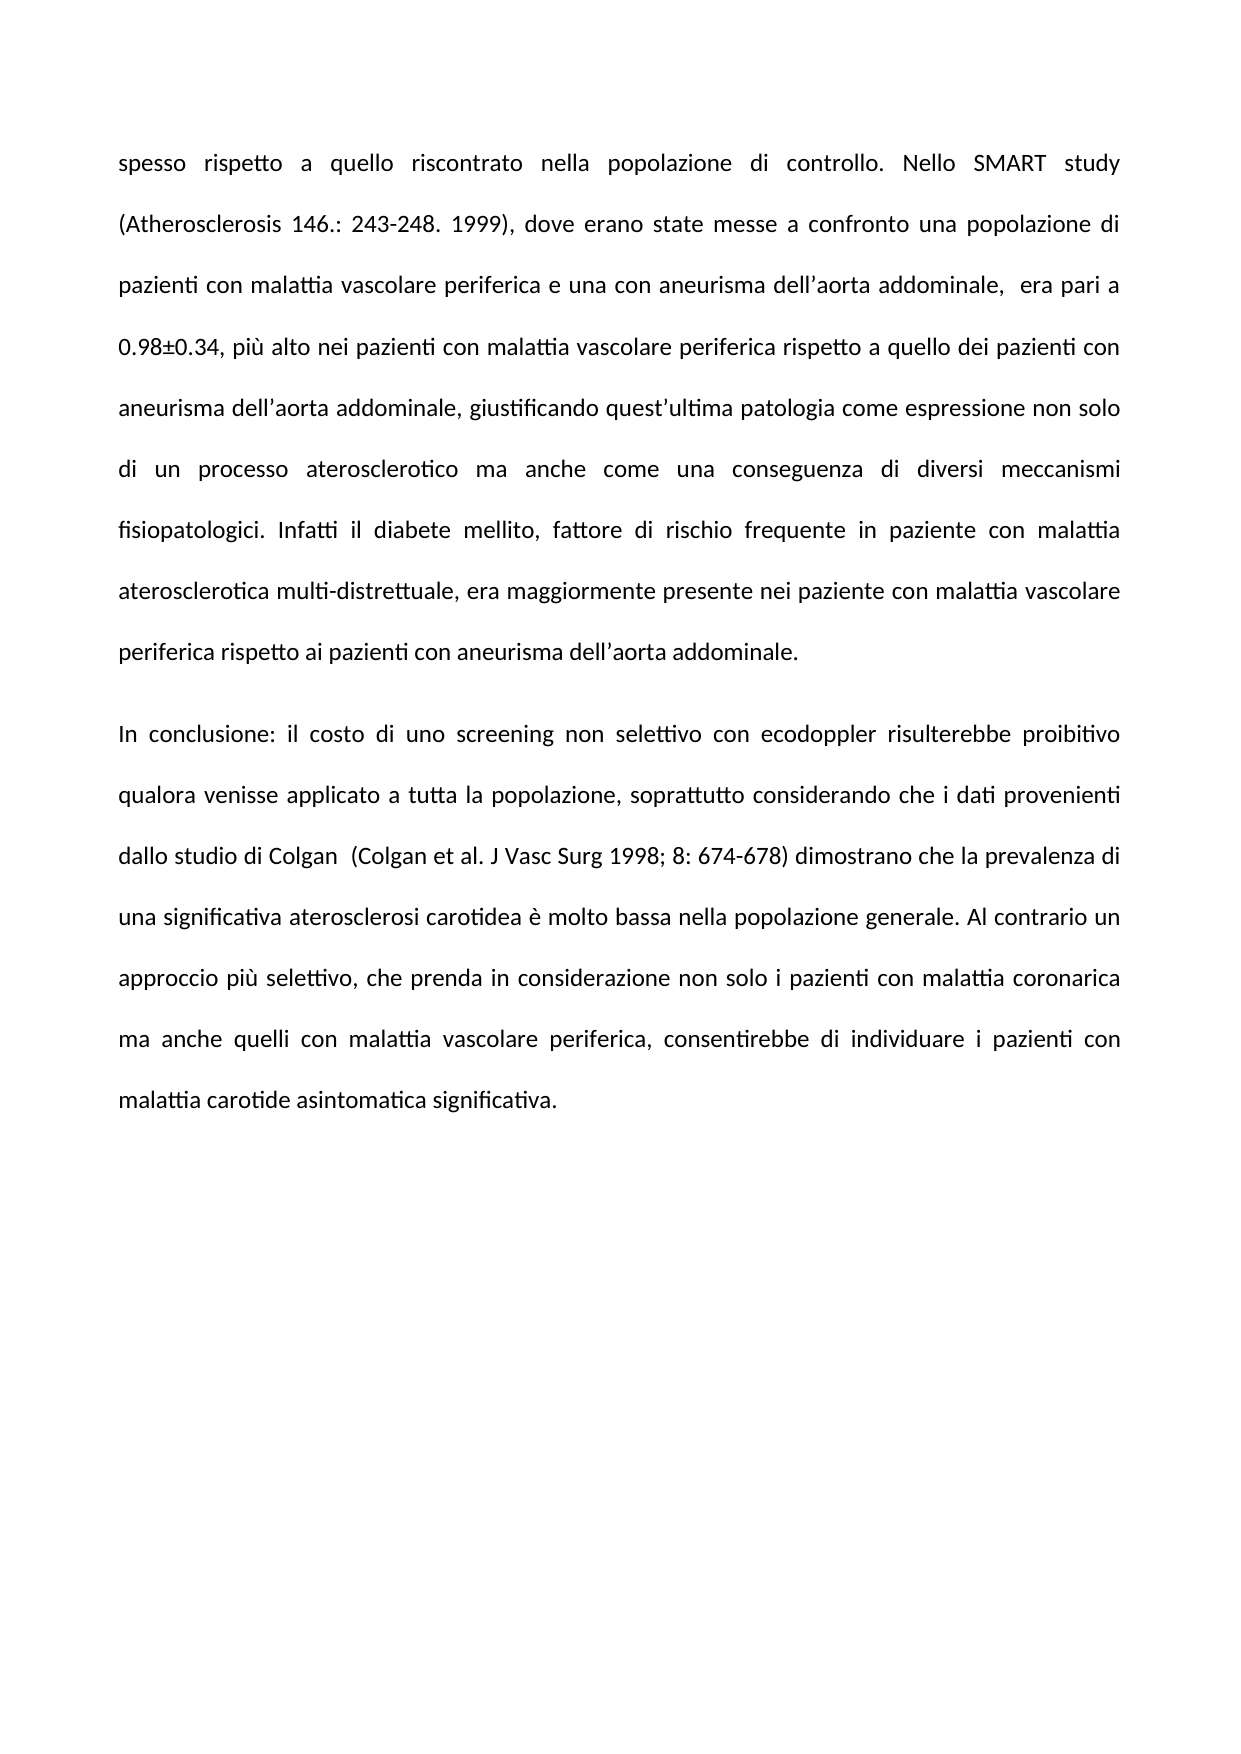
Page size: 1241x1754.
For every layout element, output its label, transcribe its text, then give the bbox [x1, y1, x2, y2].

text In conclusione: il costo di uno screening non selettivo con ecodoppler risulterebbe proibitivo qualora venisse applicato a tutta la popolazione, soprattutto considerando che i dati provenienti dallo studio di Colgan (Colgan et al. J Vasc Surg 1998; 8: 674-678) dimostrano che la prevalenza di una significativa aterosclerosi carotidea è molto bassa nella popolazione generale. Al contrario un approccio più selettivo, che prenda in considerazione non solo i pazienti con malattia coronarica ma anche quelli con malattia vascolare periferica, consentirebbe di individuare i pazienti con malattia carotide asintomatica significativa. [118, 718, 1122, 1114]
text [118, 148, 1122, 666]
